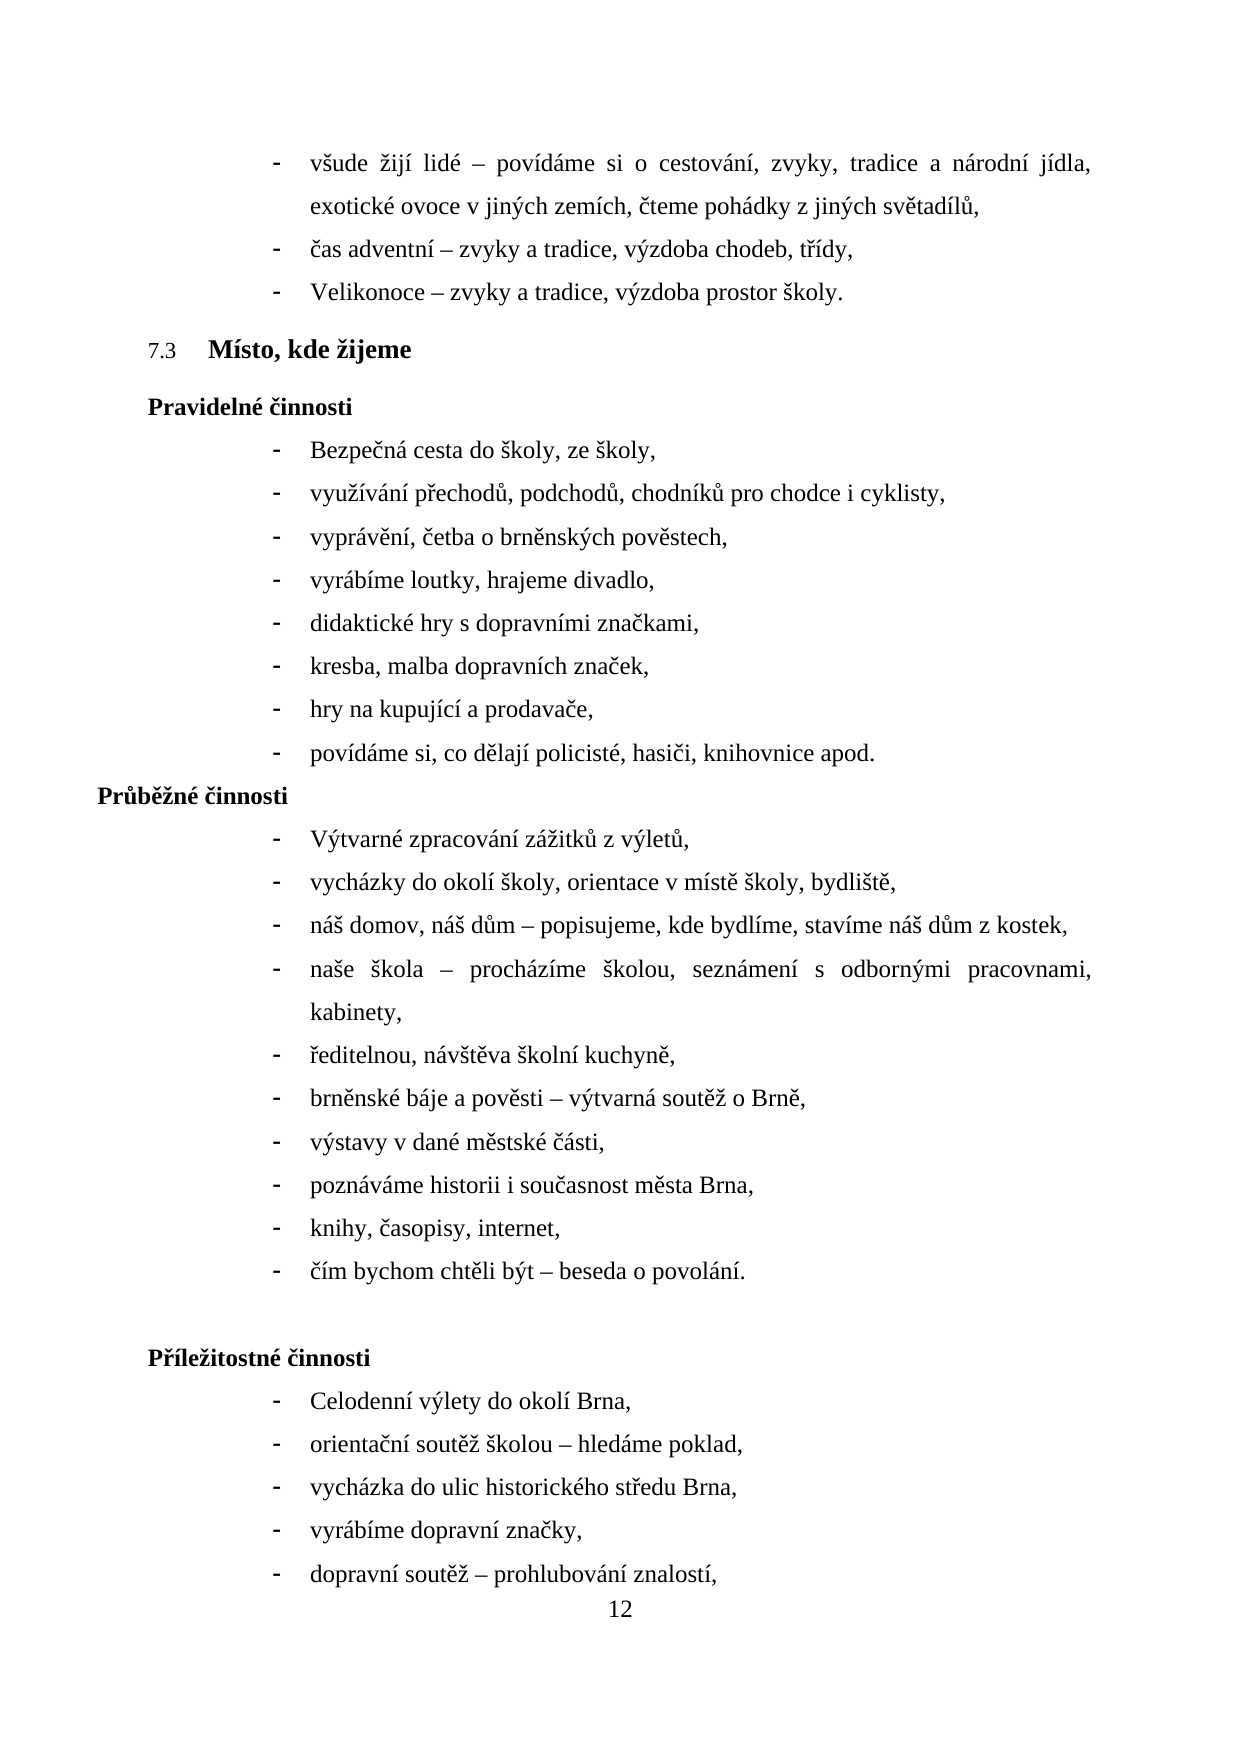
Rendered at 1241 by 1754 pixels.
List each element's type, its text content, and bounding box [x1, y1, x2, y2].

list hry na kupující a prodavače, [272, 694, 1093, 723]
list všude žijí lidé – povídáme si o cestování, zvyky, tradice a národní jídla, exotické ovoce v jiných zemích, čteme pohádky z jiných světadílů, [272, 148, 1093, 219]
list vyrábíme loutky, hrajeme divadlo, [272, 565, 1093, 594]
list vyrábíme dopravní značky, [272, 1516, 1093, 1544]
list orientační soutěž školou – hledáme poklad, [272, 1429, 1093, 1458]
list čas adventní – zvyky a tradice, výzdoba chodeb, třídy, [272, 234, 1093, 263]
list ředitelnou, návštěva školní kuchyně, [272, 1040, 1093, 1069]
list výstavy v dané městské části, [272, 1127, 1093, 1155]
list vyprávění, četba o brněnských pověstech, [272, 522, 1093, 550]
list naše škola – procházíme školou, seznámení s odbornými pracovnami, kabinety, [272, 954, 1093, 1026]
list Velikonoce – zvyky a tradice, výzdoba prostor školy. [272, 277, 1093, 306]
list Pravidelné činnosti [148, 392, 1093, 421]
subtitle Místo, kde žijeme [148, 333, 1093, 364]
list náš domov, náš dům – popisujeme, kde bydlíme, stavíme náš dům z kostek, [272, 911, 1093, 939]
list didaktické hry s dopravními značkami, [272, 608, 1093, 637]
list povídáme si, co dělají policisté, hasiči, knihovnice apod. [272, 738, 1093, 767]
list kresba, malba dopravních značek, [272, 651, 1093, 680]
list čím bychom chtěli být – beseda o povolání. [272, 1256, 1093, 1285]
list Výtvarné zpracování zážitků z výletů, [272, 824, 1093, 853]
list brněnské báje a pověsti – výtvarná soutěž o Brně, [272, 1083, 1093, 1112]
text Průběžné činnosti [97, 781, 1093, 810]
list dopravní soutěž – prohlubování znalostí, [272, 1559, 1093, 1588]
list vycházka do ulic historického středu Brna, [272, 1472, 1093, 1501]
list poznáváme historii i současnost města Brna, [272, 1170, 1093, 1199]
list Bezpečná cesta do školy, ze školy, [272, 435, 1093, 464]
list využívání přechodů, podchodů, chodníků pro chodce i cyklisty, [272, 478, 1093, 507]
list Celodenní výlety do okolí Brna, [272, 1386, 1093, 1415]
text Příležitostné činnosti [148, 1343, 1093, 1371]
list vycházky do okolí školy, orientace v místě školy, bydliště, [272, 867, 1093, 896]
list knihy, časopisy, internet, [272, 1213, 1093, 1242]
